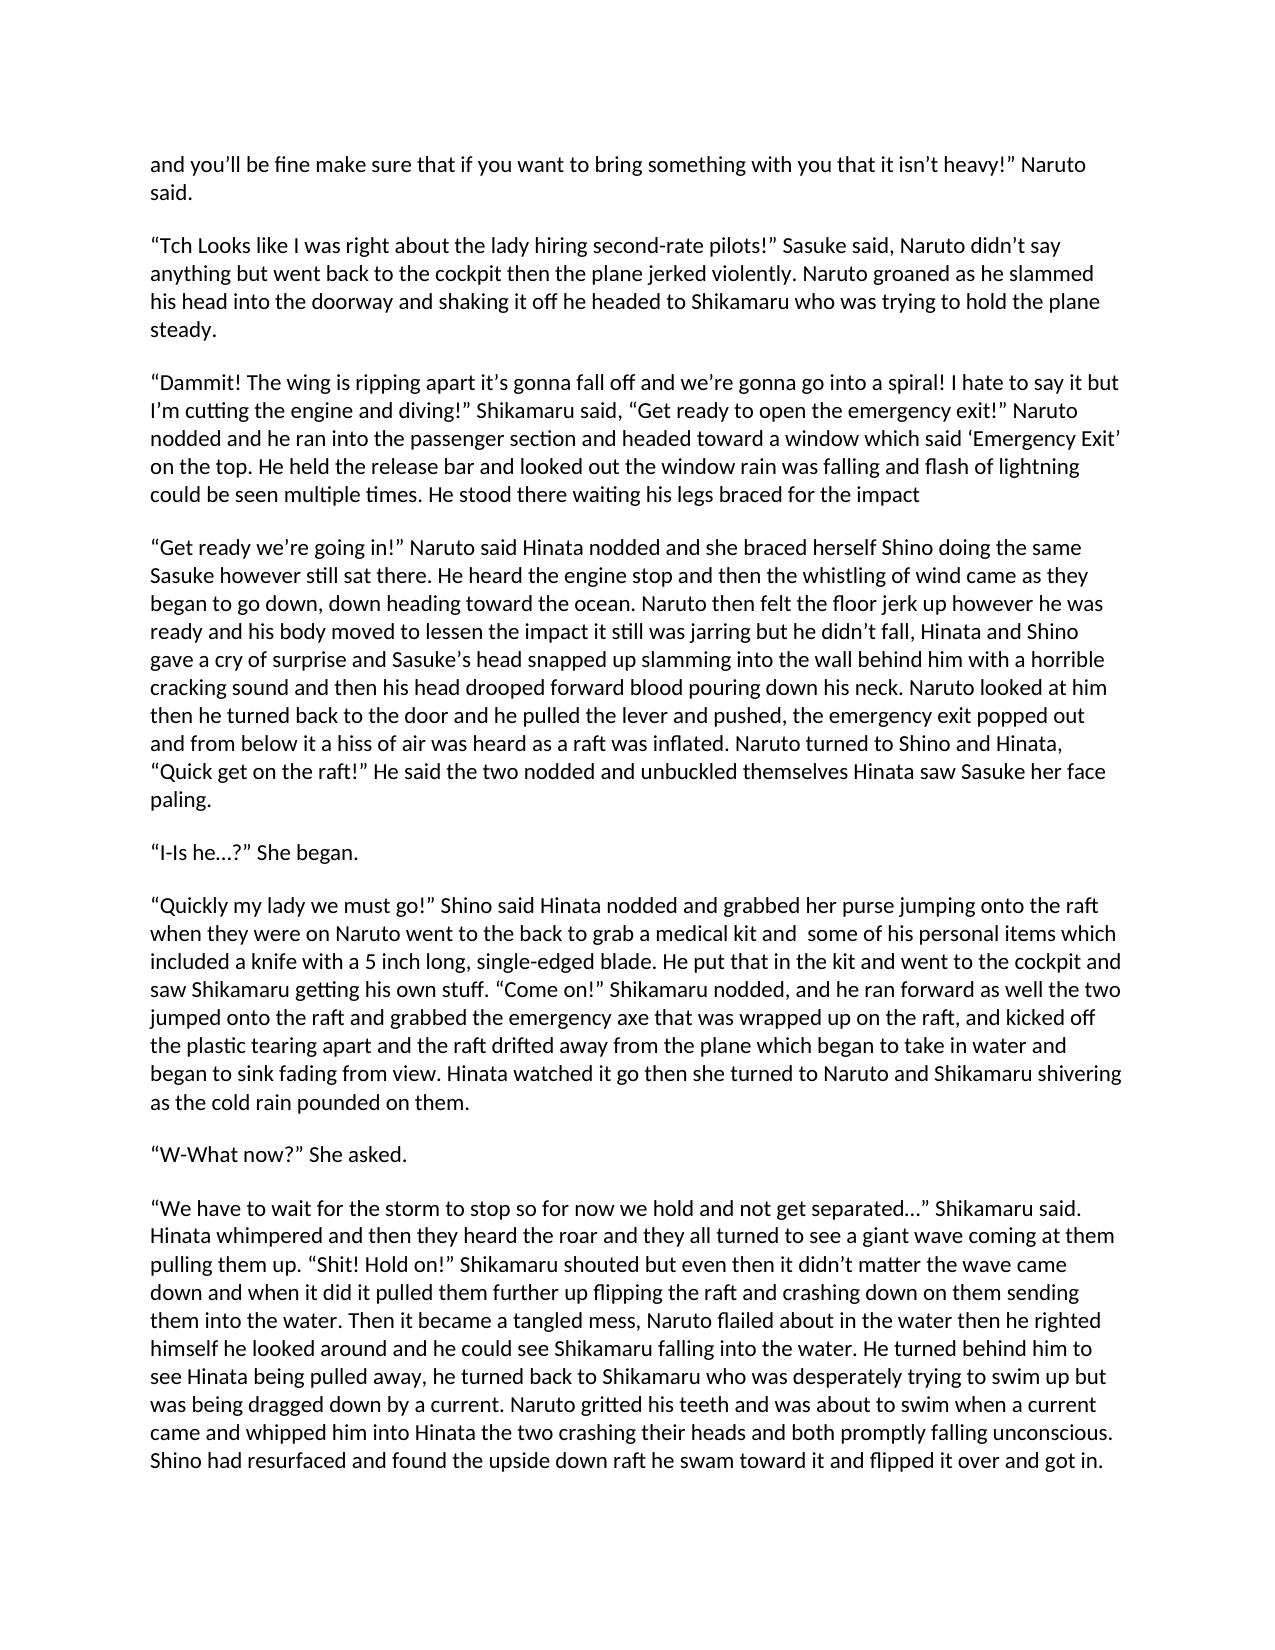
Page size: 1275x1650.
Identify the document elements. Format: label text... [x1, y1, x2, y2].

text “Dammit! The wing is ripping apart it’s gonna fall off and we’re gonna go into a spiral! I hate to say it but I’m cutting the engine and diving!” Shikamaru said, “Get ready to open the emergency exit!” Naruto nodded and he ran into the passenger section and headed toward a window which said ‘Emergency Exit’ on the top. He held the release bar and looked out the window rain was falling and flash of lightning could be seen multiple times. He stood there waiting his legs braced for the impact [150, 368, 1125, 508]
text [150, 1194, 1125, 1474]
text “Tch Looks like I was right about the lady hiring second-rate pilots!” Sasuke said, Naruto didn’t say anything but went back to the cockpit then the plane jerked violently. Naruto groaned as he slammed his head into the doorway and shaking it off he headed to Shikamaru who was trying to hold the plane steady. [150, 231, 1125, 343]
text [150, 150, 1125, 206]
text “Quickly my lady we must go!” Shino said Hinata nodded and grabbed her purse jumping onto the raft when they were on Naruto went to the back to grab a medical kit and some of his personal items which included a knife with a 5 inch long, single-edged blade. He put that in the kit and went to the cockpit and saw Shikamaru getting his own stuff. “Come on!” Shikamaru nodded, and he ran forward as well the two jumped onto the raft and grabbed the emergency axe that was wrapped up on the raft, and kicked off the plastic tearing apart and the raft drifted away from the plane which began to take in water and began to sink fading from view. Hinata watched it go then she turned to Naruto and Shikamaru shivering as the cold rain pounded on them. [150, 891, 1125, 1116]
text “Get ready we’re going in!” Naruto said Hinata nodded and she braced herself Shino doing the same Sasuke however still sat there. He heard the engine stop and then the whistling of wind came as they began to go down, down heading toward the ocean. Naruto then felt the floor jerk up however he was ready and his body moved to lessen the impact it still was jarring but he didn’t fall, Hinata and Shino gave a cry of surprise and Sasuke’s head snapped up slamming into the wall behind him with a horrible cracking sound and then his head drooped forward blood pouring down his neck. Naruto looked at him then he turned back to the door and he pulled the lever and pushed, the emergency exit popped out and from below it a hiss of air was heard as a raft was inflated. Naruto turned to Shino and Hinata, “Quick get on the raft!” He said the two nodded and unbuckled themselves Hinata saw Sasuke her face paling. [150, 533, 1125, 813]
text “W-What now?” She asked. [150, 1141, 1125, 1169]
text “I-Is he…?” She began. [150, 838, 1125, 866]
